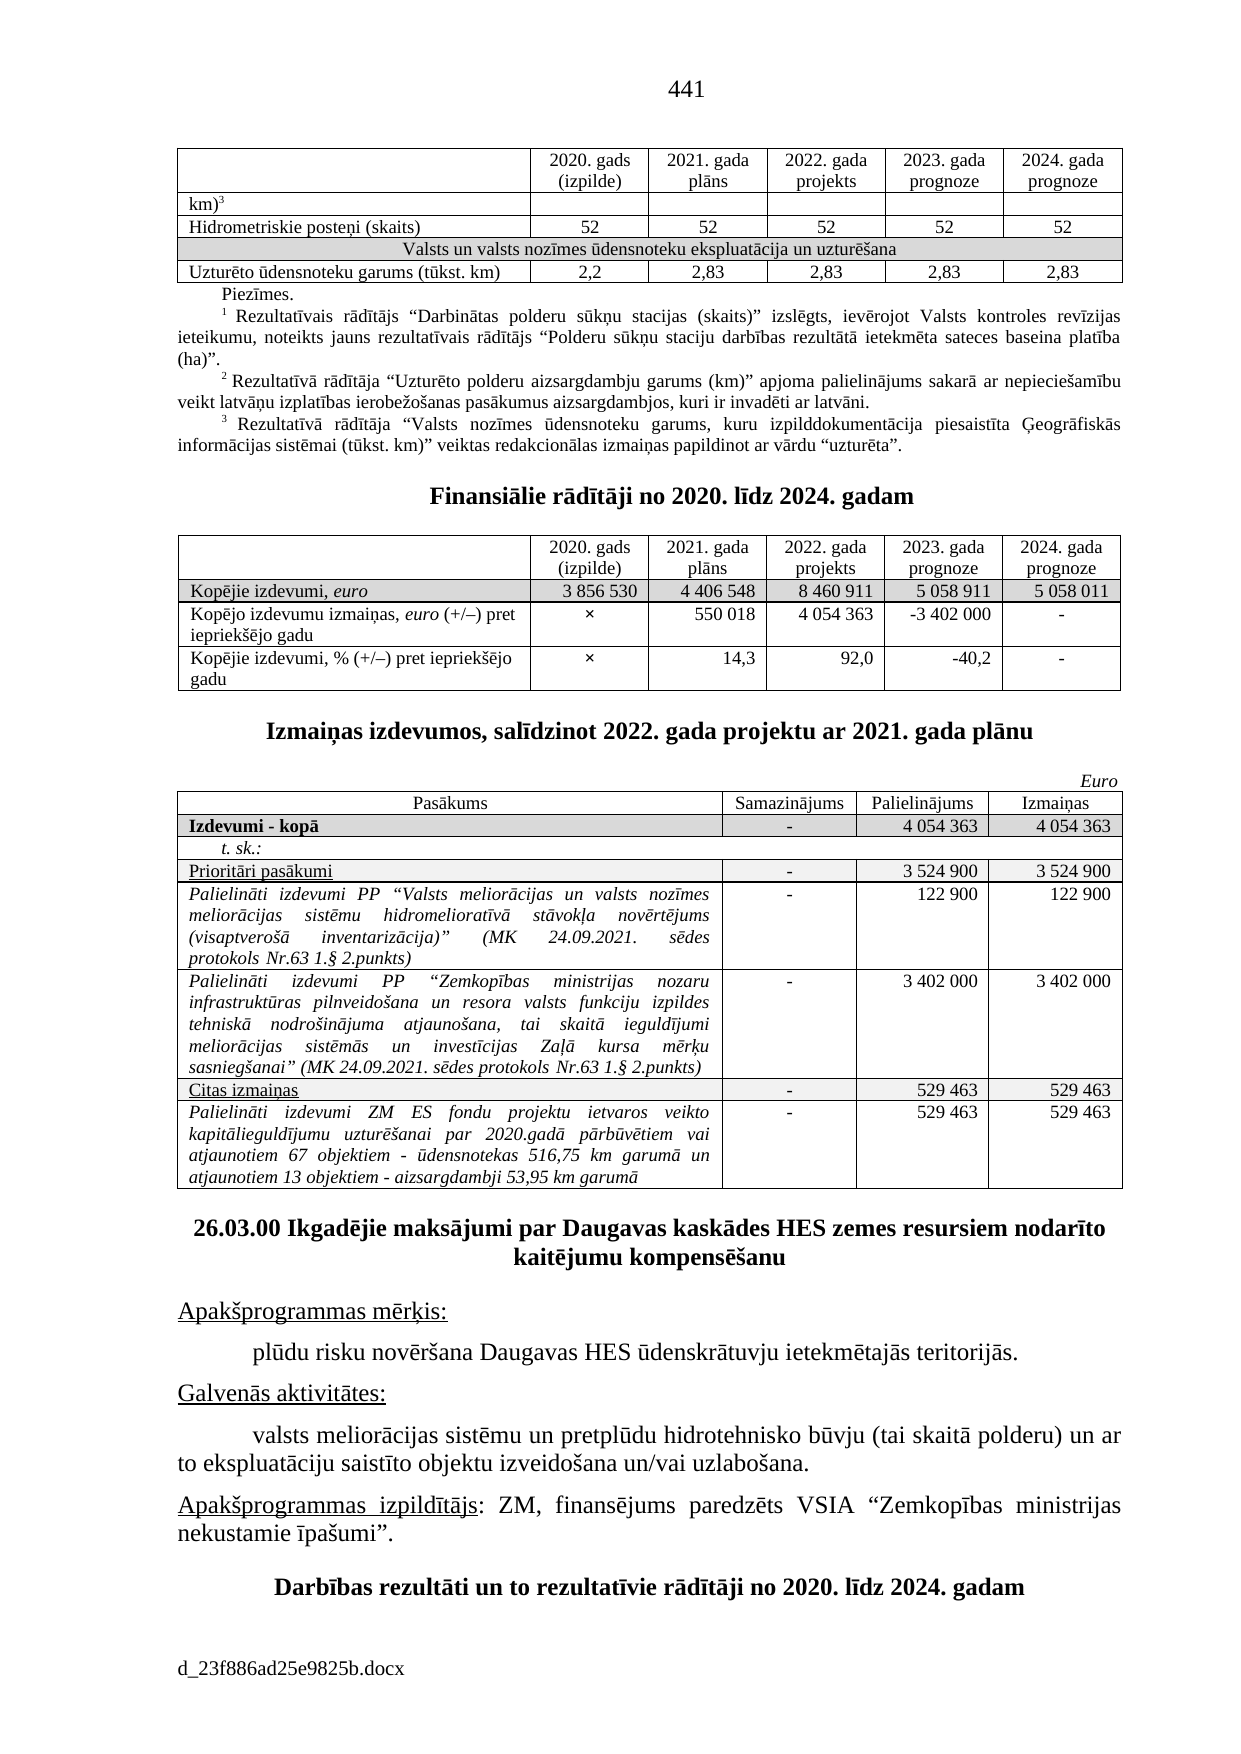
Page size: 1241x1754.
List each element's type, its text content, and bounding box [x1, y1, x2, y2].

text Apakšprogrammas izpildītājs: ZM, finansējums paredzēts VSIA “Zemkopības ministrijas nekustamie īpašumi”. [177, 1490, 1122, 1547]
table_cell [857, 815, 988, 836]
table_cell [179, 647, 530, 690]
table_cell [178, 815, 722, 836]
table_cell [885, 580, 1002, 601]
text Apakšprogrammas mērķis: [177, 1296, 1122, 1325]
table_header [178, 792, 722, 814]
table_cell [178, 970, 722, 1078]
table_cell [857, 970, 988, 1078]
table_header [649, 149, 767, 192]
text Izmaiņas izdevumos, salīdzinot 2022. gada projektu ar 2021. gada plānu [177, 716, 1122, 744]
text Euro [1002, 769, 1122, 791]
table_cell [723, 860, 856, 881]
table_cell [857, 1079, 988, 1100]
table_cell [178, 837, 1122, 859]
text 2 Rezultatīvā rādītāja “Uzturēto polderu aizsargdambju garums (km)” apjoma palielinājums sakarā ar nepieciešamību veikt latvāņu izplatības ierobežošanas pasākumus aizsargdambjos, kuri ir invadēti ar latvāni. [177, 369, 1122, 413]
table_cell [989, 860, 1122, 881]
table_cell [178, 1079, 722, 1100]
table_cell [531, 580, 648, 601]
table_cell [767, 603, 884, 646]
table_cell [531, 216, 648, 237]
text 26.03.00 Ikgadējie maksājumi par Daugavas kaskādes HES zemes resursiem nodarīto kaitējumu kompensēšanu [177, 1213, 1122, 1271]
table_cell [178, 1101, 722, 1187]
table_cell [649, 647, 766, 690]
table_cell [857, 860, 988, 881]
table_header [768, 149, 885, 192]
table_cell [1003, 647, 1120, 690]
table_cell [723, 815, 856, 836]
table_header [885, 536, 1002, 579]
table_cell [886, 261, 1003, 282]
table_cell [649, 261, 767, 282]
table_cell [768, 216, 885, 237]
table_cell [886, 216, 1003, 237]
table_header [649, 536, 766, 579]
text Darbības rezultāti un to rezultatīvie rādītāji no 2020. līdz 2024. gadam [177, 1572, 1122, 1601]
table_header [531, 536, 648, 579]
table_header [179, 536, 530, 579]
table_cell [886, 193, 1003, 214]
text Finansiālie rādītāji no 2020. līdz 2024. gadam [177, 481, 1122, 509]
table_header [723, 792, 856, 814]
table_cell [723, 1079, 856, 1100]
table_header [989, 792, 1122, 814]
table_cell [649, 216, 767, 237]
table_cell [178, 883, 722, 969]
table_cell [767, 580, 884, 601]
text 3 Rezultatīvā rādītāja “Valsts nozīmes ūdensnoteku garums, kuru izpilddokumentācija piesaistīta Ģeogrāfiskās informācijas sistēmai (tūkst. km)” veiktas redakcionālas izmaiņas papildinot ar vārdu “uzturēta”. [177, 413, 1122, 456]
text valsts meliorācijas sistēmu un pretplūdu hidrotehnisko būvju (tai skaitā polderu) un ar to ekspluatāciju saistīto objektu izveidošana un/vai uzlabošana. [177, 1420, 1122, 1477]
text Piezīmes. [177, 283, 1122, 305]
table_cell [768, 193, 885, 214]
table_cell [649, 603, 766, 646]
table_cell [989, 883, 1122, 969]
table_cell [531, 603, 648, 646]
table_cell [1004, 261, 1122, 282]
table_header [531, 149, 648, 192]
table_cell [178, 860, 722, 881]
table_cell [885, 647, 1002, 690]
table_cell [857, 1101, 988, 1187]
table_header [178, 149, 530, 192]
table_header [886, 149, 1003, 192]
text plūdu risku novēršana Daugavas HES ūdenskrātuvju ietekmētajās teritorijās. [177, 1337, 1122, 1366]
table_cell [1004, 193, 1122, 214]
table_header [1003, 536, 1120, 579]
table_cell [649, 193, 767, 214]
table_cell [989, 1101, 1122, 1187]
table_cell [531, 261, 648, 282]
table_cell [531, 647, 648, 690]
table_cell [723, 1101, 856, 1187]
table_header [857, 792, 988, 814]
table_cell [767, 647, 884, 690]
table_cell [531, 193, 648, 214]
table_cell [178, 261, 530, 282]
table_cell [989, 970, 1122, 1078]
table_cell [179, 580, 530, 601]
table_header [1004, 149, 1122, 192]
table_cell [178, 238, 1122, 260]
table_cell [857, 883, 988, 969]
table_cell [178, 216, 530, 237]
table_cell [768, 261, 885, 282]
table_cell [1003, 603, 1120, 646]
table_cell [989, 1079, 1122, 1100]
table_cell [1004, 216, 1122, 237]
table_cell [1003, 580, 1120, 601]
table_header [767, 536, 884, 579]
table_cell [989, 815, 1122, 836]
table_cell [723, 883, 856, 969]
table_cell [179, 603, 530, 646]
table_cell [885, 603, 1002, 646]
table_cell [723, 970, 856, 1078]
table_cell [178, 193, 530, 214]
text 1 Rezultatīvais rādītājs “Darbinātas polderu sūkņu stacijas (skaits)” izslēgts, ievērojot Valsts kontroles revīzijas ieteikumu, noteikts jauns rezultatīvais rādītājs “Polderu sūkņu staciju darbības rezultātā ietekmēta sateces baseina platība (ha)”. [177, 305, 1122, 369]
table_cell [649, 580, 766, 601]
text Galvenās aktivitātes: [177, 1378, 1122, 1407]
